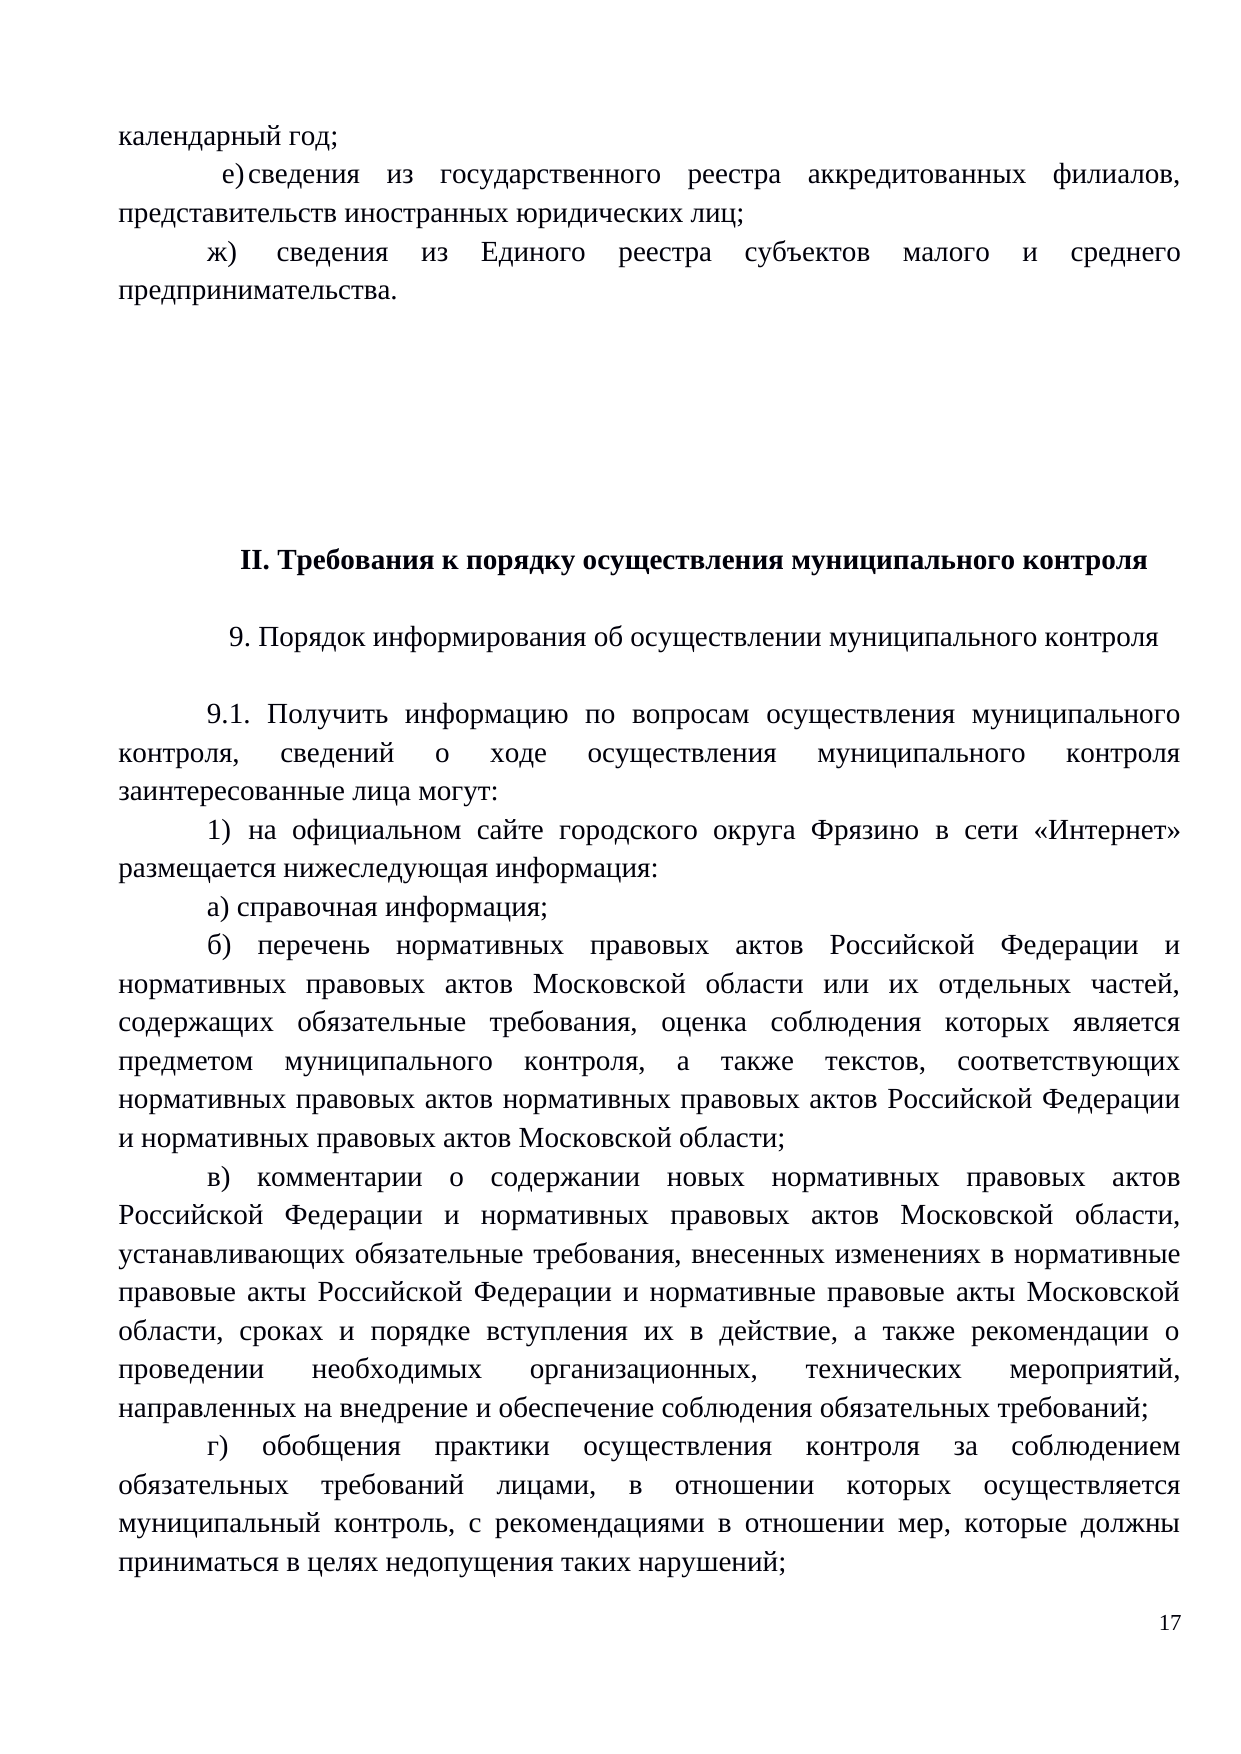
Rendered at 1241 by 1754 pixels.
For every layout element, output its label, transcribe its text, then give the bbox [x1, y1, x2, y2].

text в) комментарии о содержании новых нормативных правовых актов Российской Федерации и нормативных правовых актов Московской области, устанавливающих обязательные требования, внесенных изменениях в нормативные правовые акты Российской Федерации и нормативные правовые акты Московской области, сроках и порядке вступления их в действие, а также рекомендации о проведении необходимых организационных, технических мероприятий, направленных на внедрение и обеспечение соблюдения обязательных требований; [118, 1159, 1181, 1423]
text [118, 118, 1181, 152]
text а) справочная информация; [207, 889, 1181, 922]
text г) обобщения практики осуществления контроля за соблюдением обязательных требований лицами, в отношении которых осуществляется муниципальный контроль, с рекомендациями в отношении мер, которые должны приниматься в целях недопущения таких нарушений; [118, 1428, 1181, 1578]
text е) сведения из государственного реестра аккредитованных филиалов, представительств иностранных юридических лиц; [118, 157, 1181, 229]
text 9.1. Получить информацию по вопросам осуществления муниципального контроля, сведений о ходе осуществления муниципального контроля заинтересованные лица могут: [118, 696, 1181, 807]
text 9. Порядок информирования об осуществлении муниципального контроля [207, 619, 1181, 653]
list на официальном сайте городского округа Фрязино в сети «Интернет» размещается нижеследующая информация: [118, 812, 1181, 884]
text ж) сведения из Единого реестра субъектов малого и среднего предпринимательства. [118, 234, 1181, 306]
subtitle II. Требования к порядку осуществления муниципального контроля [207, 542, 1181, 576]
text б) перечень нормативных правовых актов Российской Федерации и нормативных правовых актов Московской области или их отдельных частей, содержащих обязательные требования, оценка соблюдения которых является предметом муниципального контроля, а также текстов, соответствующих нормативных правовых актов нормативных правовых актов Российской Федерации и нормативных правовых актов Московской области; [118, 927, 1181, 1154]
